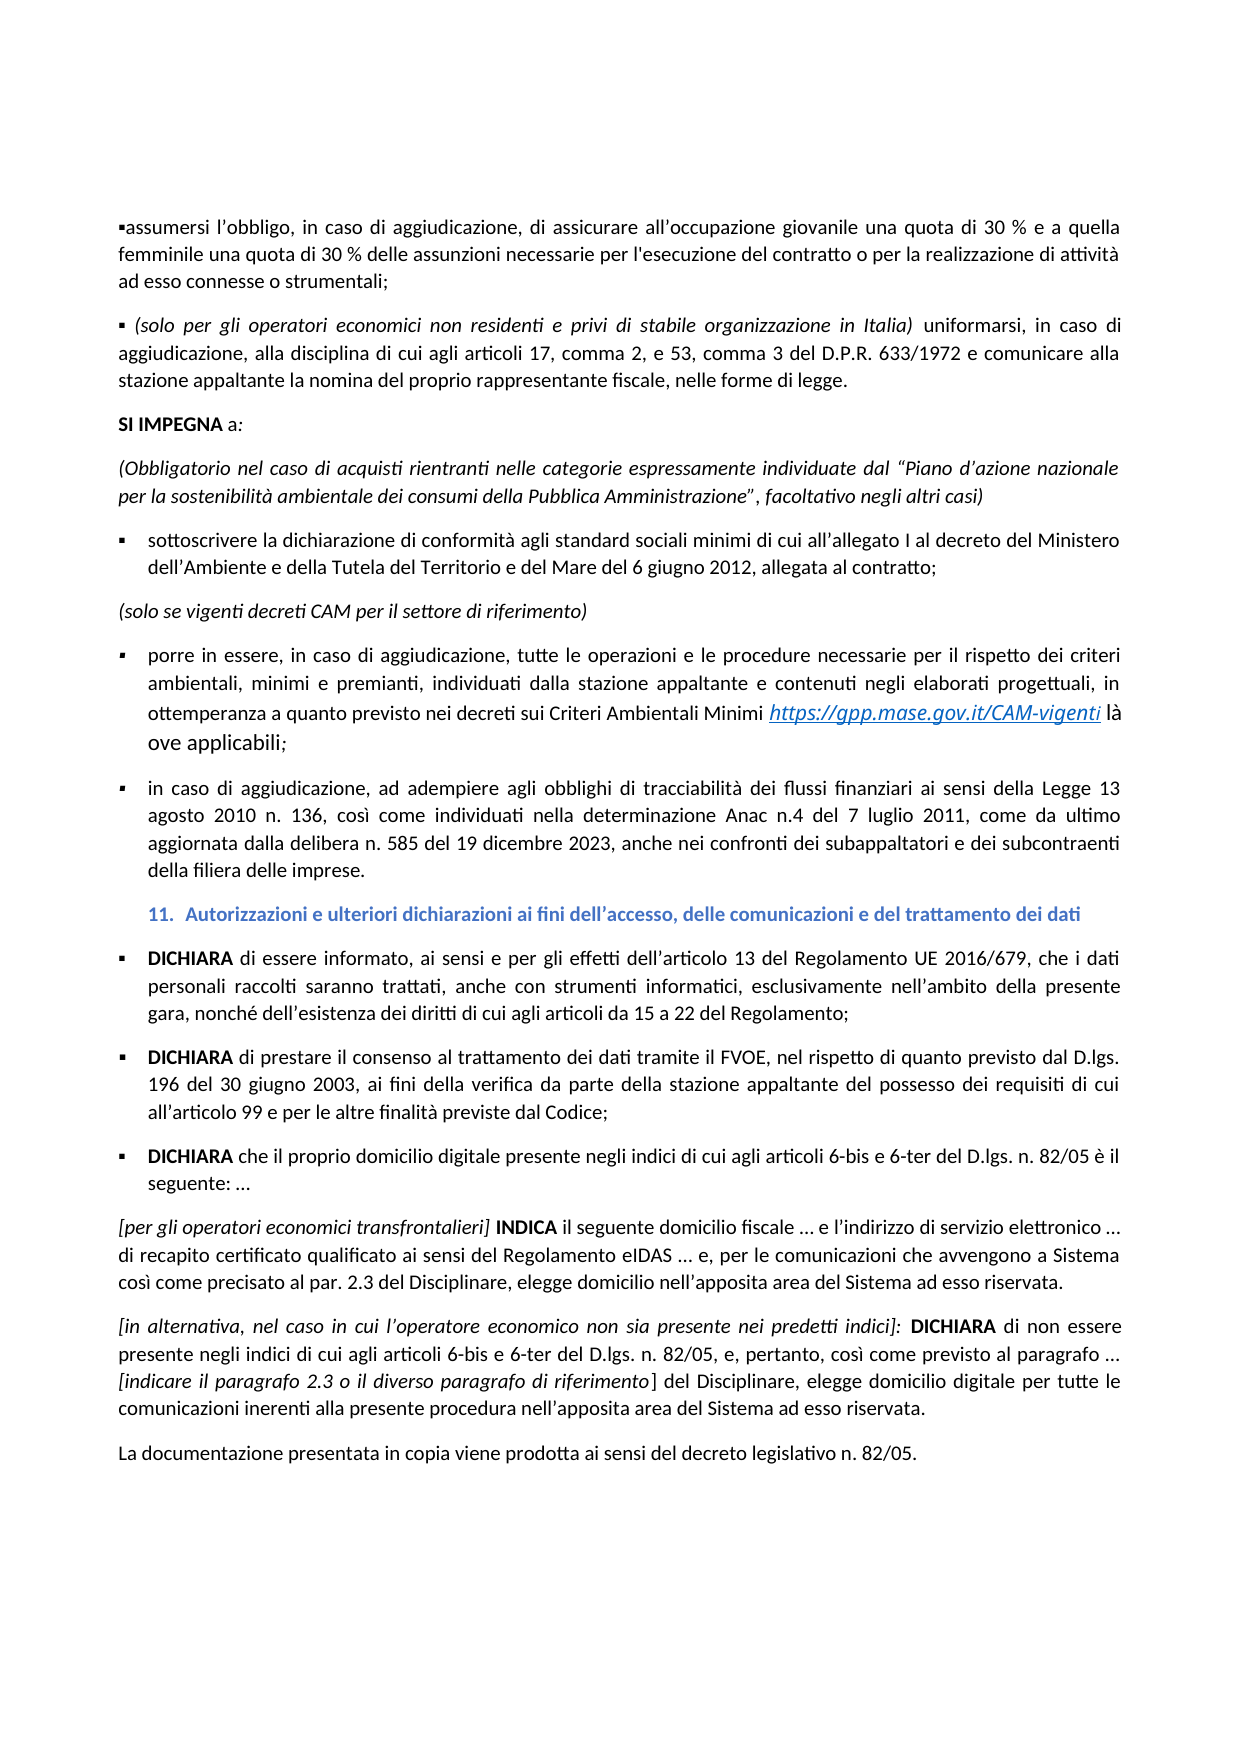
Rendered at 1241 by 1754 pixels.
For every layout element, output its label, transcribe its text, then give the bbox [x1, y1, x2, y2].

text ▪ sottoscrivere la dichiarazione di conformità agli standard sociali minimi di cui all’allegato I al decreto del Ministero dell’Ambiente e della Tutela del Territorio e del Mare del 6 giugno 2012, allegata al contratto; [118, 527, 1122, 580]
text (solo se vigenti decreti CAM per il settore di riferimento) [118, 598, 1122, 624]
text ▪ DICHIARA che il proprio domicilio digitale presente negli indici di cui agli articoli 6-bis e 6-ter del D.lgs. n. 82/05 è il seguente: … [118, 1143, 1122, 1196]
text [in alternativa, nel caso in cui l’operatore economico non sia presente nei predetti indici]: DICHIARA di non essere presente negli indici di cui agli articoli 6-bis e 6-ter del D.lgs. n. 82/05, e, pertanto, così come previsto al paragrafo … [indicare il paragrafo 2.3 o il diverso paragrafo di riferimento] del Disciplinare, elegge domicilio digitale per tutte le comunicazioni inerenti alla presente procedura nell’apposita area del Sistema ad esso riservata. [118, 1313, 1122, 1421]
text ▪ (solo per gli operatori economici non residenti e privi di stabile organizzazione in Italia) uniformarsi, in caso di aggiudicazione, alla disciplina di cui agli articoli 17, comma 2, e 53, comma 3 del D.P.R. 633/1972 e comunicare alla stazione appaltante la nomina del proprio rappresentante fiscale, nelle forme di legge. [118, 313, 1122, 393]
text La documentazione presentata in copia viene prodotta ai sensi del decreto legislativo n. 82/05. [118, 1440, 1122, 1465]
text ▪ DICHIARA di essere informato, ai sensi e per gli effetti dell’articolo 13 del Regolamento UE 2016/679, che i dati personali raccolti saranno trattati, anche con strumenti informatici, esclusivamente nell’ambito della presente gara, nonché dell’esistenza dei diritti di cui agli articoli da 15 a 22 del Regolamento; [118, 945, 1122, 1026]
text SI IMPEGNA a: [118, 412, 1122, 437]
text (Obbligatorio nel caso di acquisti rientranti nelle categorie espressamente individuate dal “Piano d’azione nazionale per la sostenibilità ambientale dei consumi della Pubblica Amministrazione”, facoltativo negli altri casi) [118, 456, 1122, 508]
text ▪ in caso di aggiudicazione, ad adempiere agli obblighi di tracciabilità dei flussi finanziari ai sensi della Legge 13 agosto 2010 n. 136, così come individuati nella determinazione Anac n.4 del 7 luglio 2011, come da ultimo aggiornata dalla delibera n. 585 del 19 dicembre 2023, anche nei confronti dei subappaltatori e dei subcontraenti della filiera delle imprese. [118, 775, 1122, 883]
list DICHIARA di prestare il consenso al trattamento dei dati tramite il FVOE, nel rispetto di quanto previsto dal D.lgs. 196 del 30 giugno 2003, ai fini della verifica da parte della stazione appaltante del possesso dei requisiti di cui all’articolo 99 e per le altre finalità previste dal Codice; [118, 1044, 1122, 1124]
text ▪ porre in essere, in caso di aggiudicazione, tutte le operazioni e le procedure necessarie per il rispetto dei criteri ambientali, minimi e premianti, individuati dalla stazione appaltante e contenuti negli elaborati progettuali, in ottemperanza a quanto previsto nei decreti sui Criteri Ambientali Minimi https://gpp.mase.gov.it/CAM-vigenti là ove applicabili; [118, 643, 1122, 756]
list Autorizzazioni e ulteriori dichiarazioni ai fini dell’accesso, delle comunicazioni e del trattamento dei dati [148, 901, 1122, 927]
text ▪assumersi l’obbligo, in caso di aggiudicazione, di assicurare all’occupazione giovanile una quota di 30 % e a quella femminile una quota di 30 % delle assunzioni necessarie per l'esecuzione del contratto o per la realizzazione di attività ad esso connesse o strumentali; [118, 214, 1122, 294]
text [per gli operatori economici transfrontalieri] INDICA il seguente domicilio fiscale … e l’indirizzo di servizio elettronico … di recapito certificato qualificato ai sensi del Regolamento eIDAS … e, per le comunicazioni che avvengono a Sistema così come precisato al par. 2.3 del Disciplinare, elegge domicilio nell’apposita area del Sistema ad esso riservata. [118, 1214, 1122, 1295]
